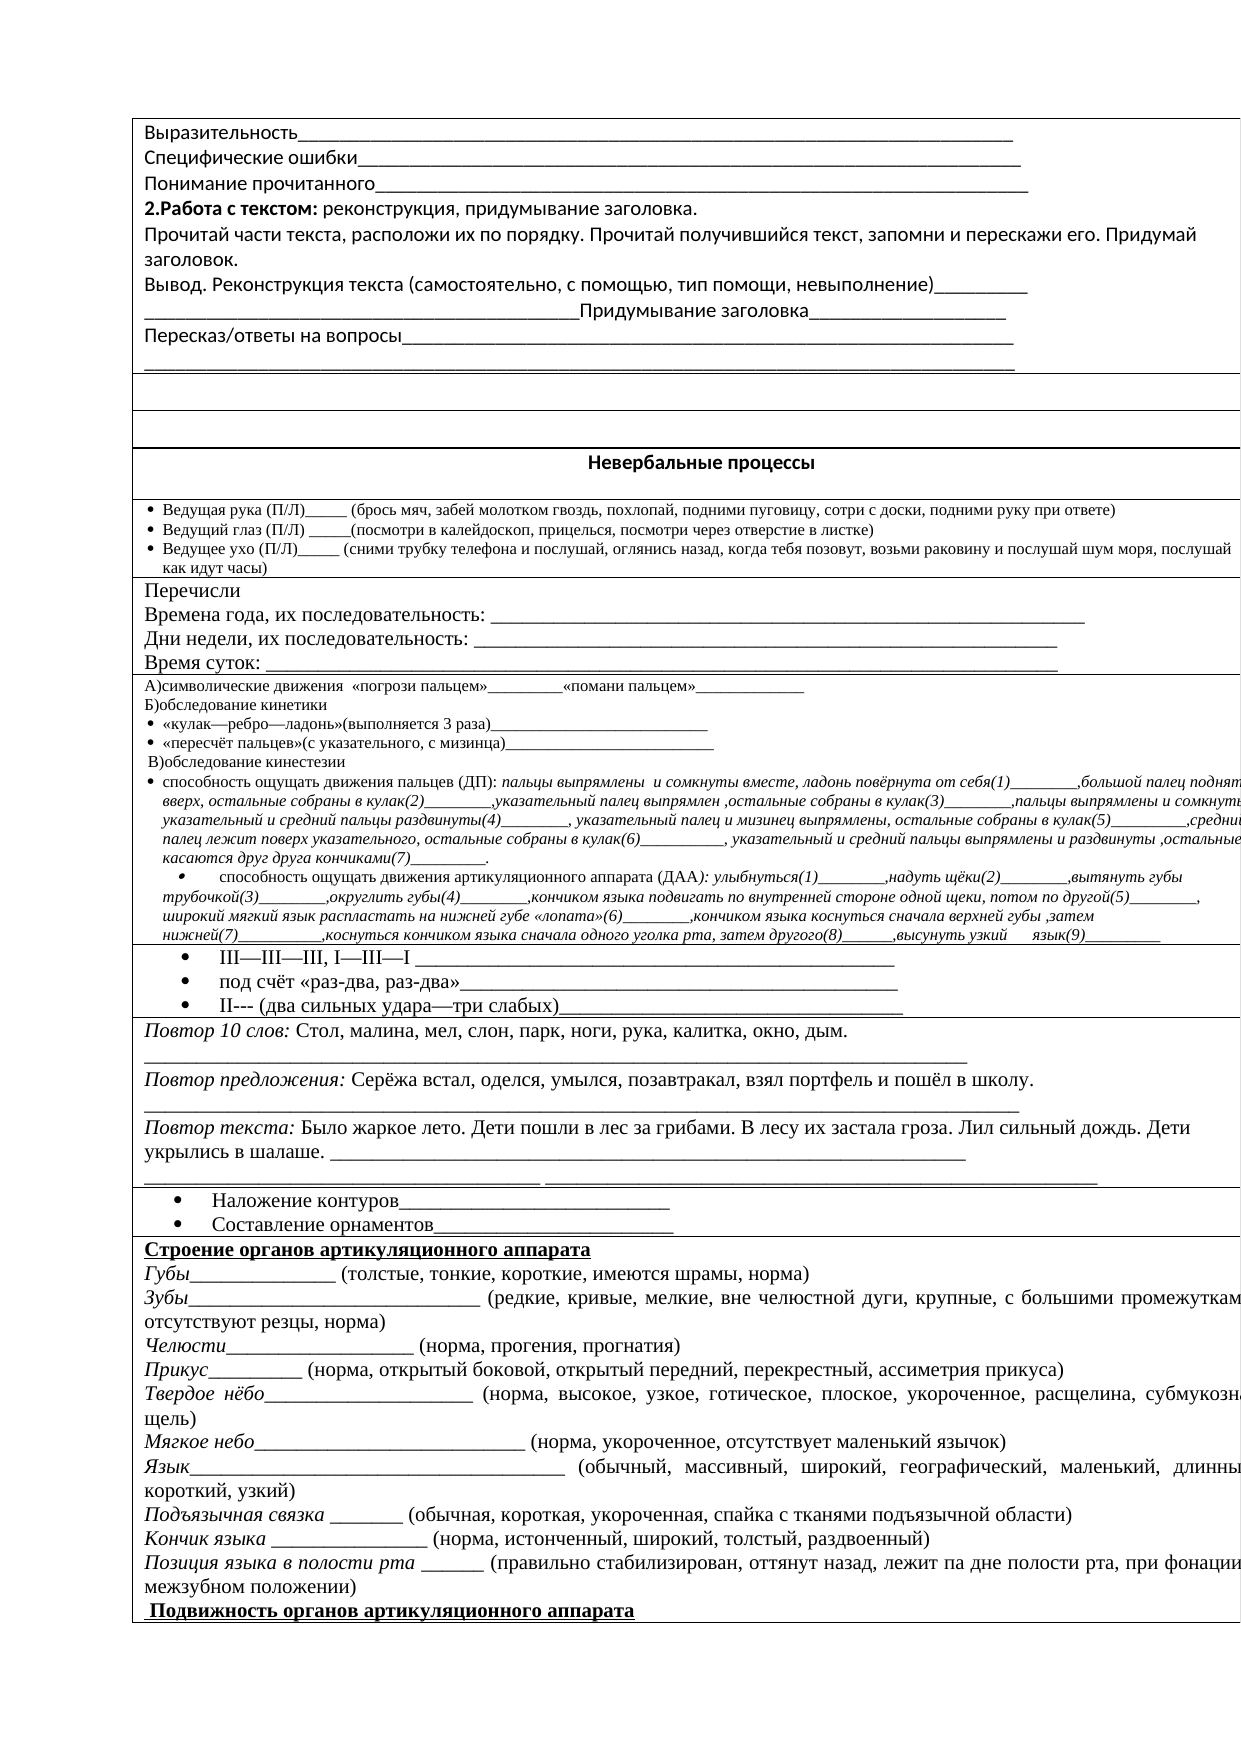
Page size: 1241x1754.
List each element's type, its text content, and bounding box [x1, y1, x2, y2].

table_cell III—III—III, I—III—I ______________________________________________ под счёт «раз-два, раз-два»__________________________________________ II--- (два сильных удара—три слабых)_________________________________ [133, 945, 1240, 1017]
table_header Невербальные процессы [133, 449, 1240, 499]
table_cell Повтор 10 слов: Стол, малина, мел, слон, парк, ноги, рука, калитка, окно, дым. _______________________________________________________________________________ Повтор предложения: Серёжа встал, оделся, умылся, позавтракал, взял портфель и пошёл в школу. ____________________________________________________________________________________ Повтор текста: Было жаркое лето. Дети пошли в лес за грибами. В лесу их застала гроза. Лил сильный дождь. Дети укрылись в шалаше. _____________________________________________________________ ______________________________________ _____________________________________________________ [133, 1018, 1240, 1187]
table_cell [133, 1237, 1240, 1622]
table_cell Наложение контуров__________________________ Составление орнаментов_______________________ [133, 1188, 1240, 1236]
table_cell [133, 119, 1240, 373]
table_cell Ведущая рука (П/Л)_____ (брось мяч, забей молотком гвоздь, похлопай, подними пуговицу, сотри с доски, подними руку при ответе) Ведущий глаз (П/Л) _____(посмотри в калейдоскоп, прицелься, посмотри через отверстие в листке) Ведущее ухо (П/Л)_____ (сними трубку телефона и послушай, оглянись назад, когда тебя позовут, возьми раковину и послушай шум моря, послушай как идут часы) [133, 500, 1240, 577]
table_cell [133, 411, 1240, 447]
table_cell [133, 374, 1240, 410]
table_cell Перечисли Времена года, их последовательность: _________________________________________________________ Дни недели, их последовательность: ________________________________________________________ Время суток: ____________________________________________________________________________ [133, 578, 1240, 674]
table_cell А)символические движения «погрози пальцем»_________«помани пальцем»_____________ Б)обследование кинетики «кулак—ребро—ладонь»(выполняется 3 раза)__________________________ «пересчёт пальцев»(с указательного, с мизинца)_________________________ В)обследование кинестезии способность ощущать движения пальцев (ДП): пальцы выпрямлены и сомкнуты вместе, ладонь повёрнута от себя(1)________,большой палец поднят вверх, остальные собраны в кулак(2)________,указательный палец выпрямлен ,остальные собраны в кулак(3)________,пальцы выпрямлены и сомкнуты, указательный и средний пальцы раздвинуты(4)________, указательный палец и мизинец выпрямлены, остальные собраны в кулак(5)_________,средний палец лежит поверх указательного, остальные собраны в кулак(6)__________, указательный и средний пальцы выпрямлены и раздвинуты ,остальные касаются друг друга кончиками(7)_________. способность ощущать движения артикуляционного аппарата (ДАА): улыбнуться(1)________,надуть щёки(2)________,вытянуть губы трубочкой(3)________,округлить губы(4)________,кончиком языка подвигать по внутренней стороне одной щеки, потом по другой(5)________, широкий мягкий язык распластать на нижней губе «лопата»(6)________,кончиком языка коснуться сначала верхней губы ,затем нижней(7)__________,коснуться кончиком языка сначала одного уголка рта, затем другого(8)______,высунуть узкий язык(9)_________ [133, 675, 1240, 944]
